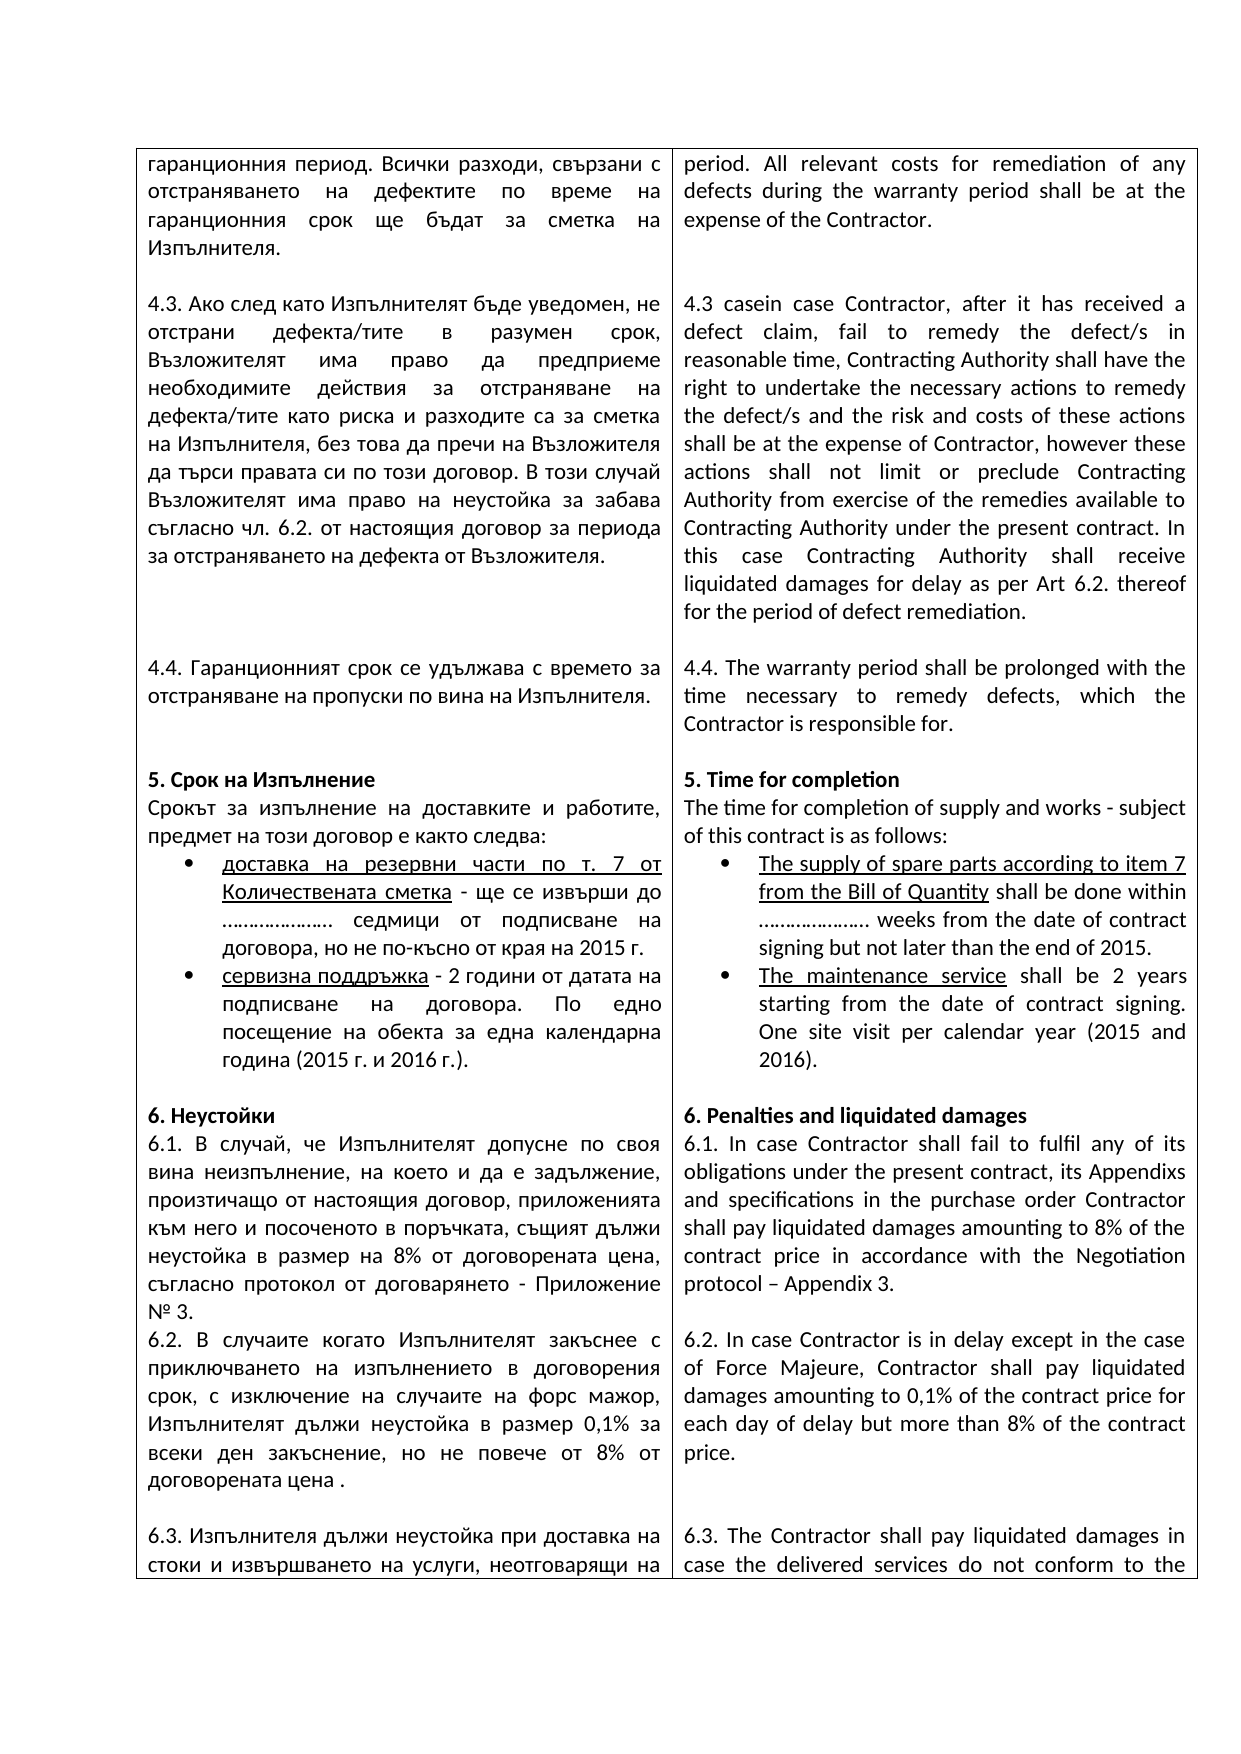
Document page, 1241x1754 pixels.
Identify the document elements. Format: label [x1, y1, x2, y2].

table_header [673, 149, 1197, 1578]
table_header [137, 149, 672, 1578]
